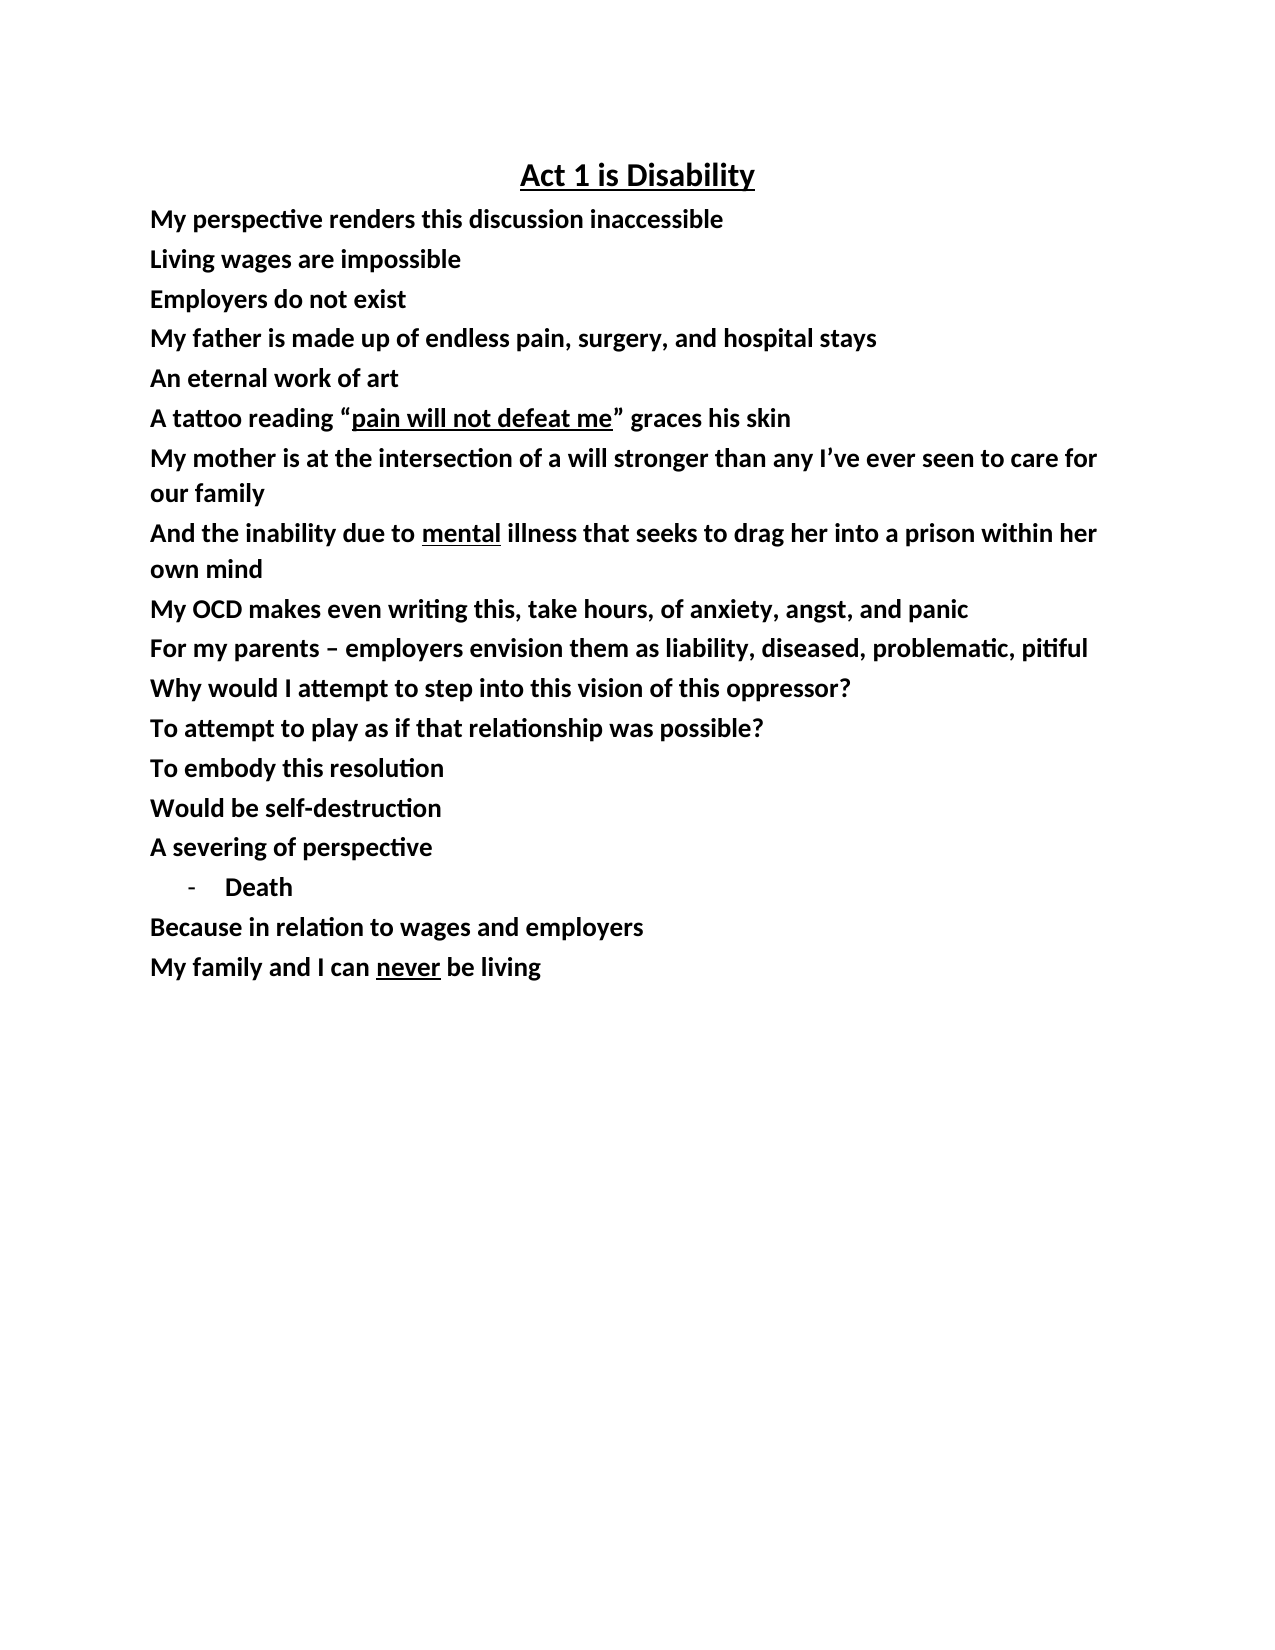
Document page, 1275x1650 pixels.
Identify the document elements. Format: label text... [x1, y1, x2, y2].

subtitle Death [187, 870, 1125, 903]
subtitle My perspective renders this discussion inaccessible [150, 202, 1125, 235]
subtitle Act 1 is Disability [150, 154, 1125, 195]
subtitle My family and I can never be living [150, 950, 1125, 983]
subtitle A tattoo reading “pain will not defeat me” graces his skin [150, 401, 1125, 434]
subtitle And the inability due to mental illness that seeks to drag her into a prison within her own mind [150, 516, 1125, 585]
subtitle To attempt to play as if that relationship was possible? [150, 711, 1125, 744]
subtitle Because in relation to wages and employers [150, 910, 1125, 943]
subtitle My mother is at the intersection of a will stronger than any I’ve ever seen to care for our family [150, 441, 1125, 510]
subtitle Why would I attempt to step into this vision of this oppressor? [150, 671, 1125, 704]
subtitle Employers do not exist [150, 282, 1125, 315]
subtitle To embody this resolution [150, 751, 1125, 784]
subtitle An eternal work of art [150, 361, 1125, 394]
subtitle My OCD makes even writing this, take hours, of anxiety, angst, and panic [150, 592, 1125, 625]
subtitle For my parents – employers envision them as liability, diseased, problematic, pitiful [150, 632, 1125, 665]
subtitle My father is made up of endless pain, surgery, and hospital stays [150, 322, 1125, 355]
subtitle A severing of perspective [150, 831, 1125, 864]
subtitle Living wages are impossible [150, 242, 1125, 275]
subtitle Would be self-destruction [150, 791, 1125, 824]
